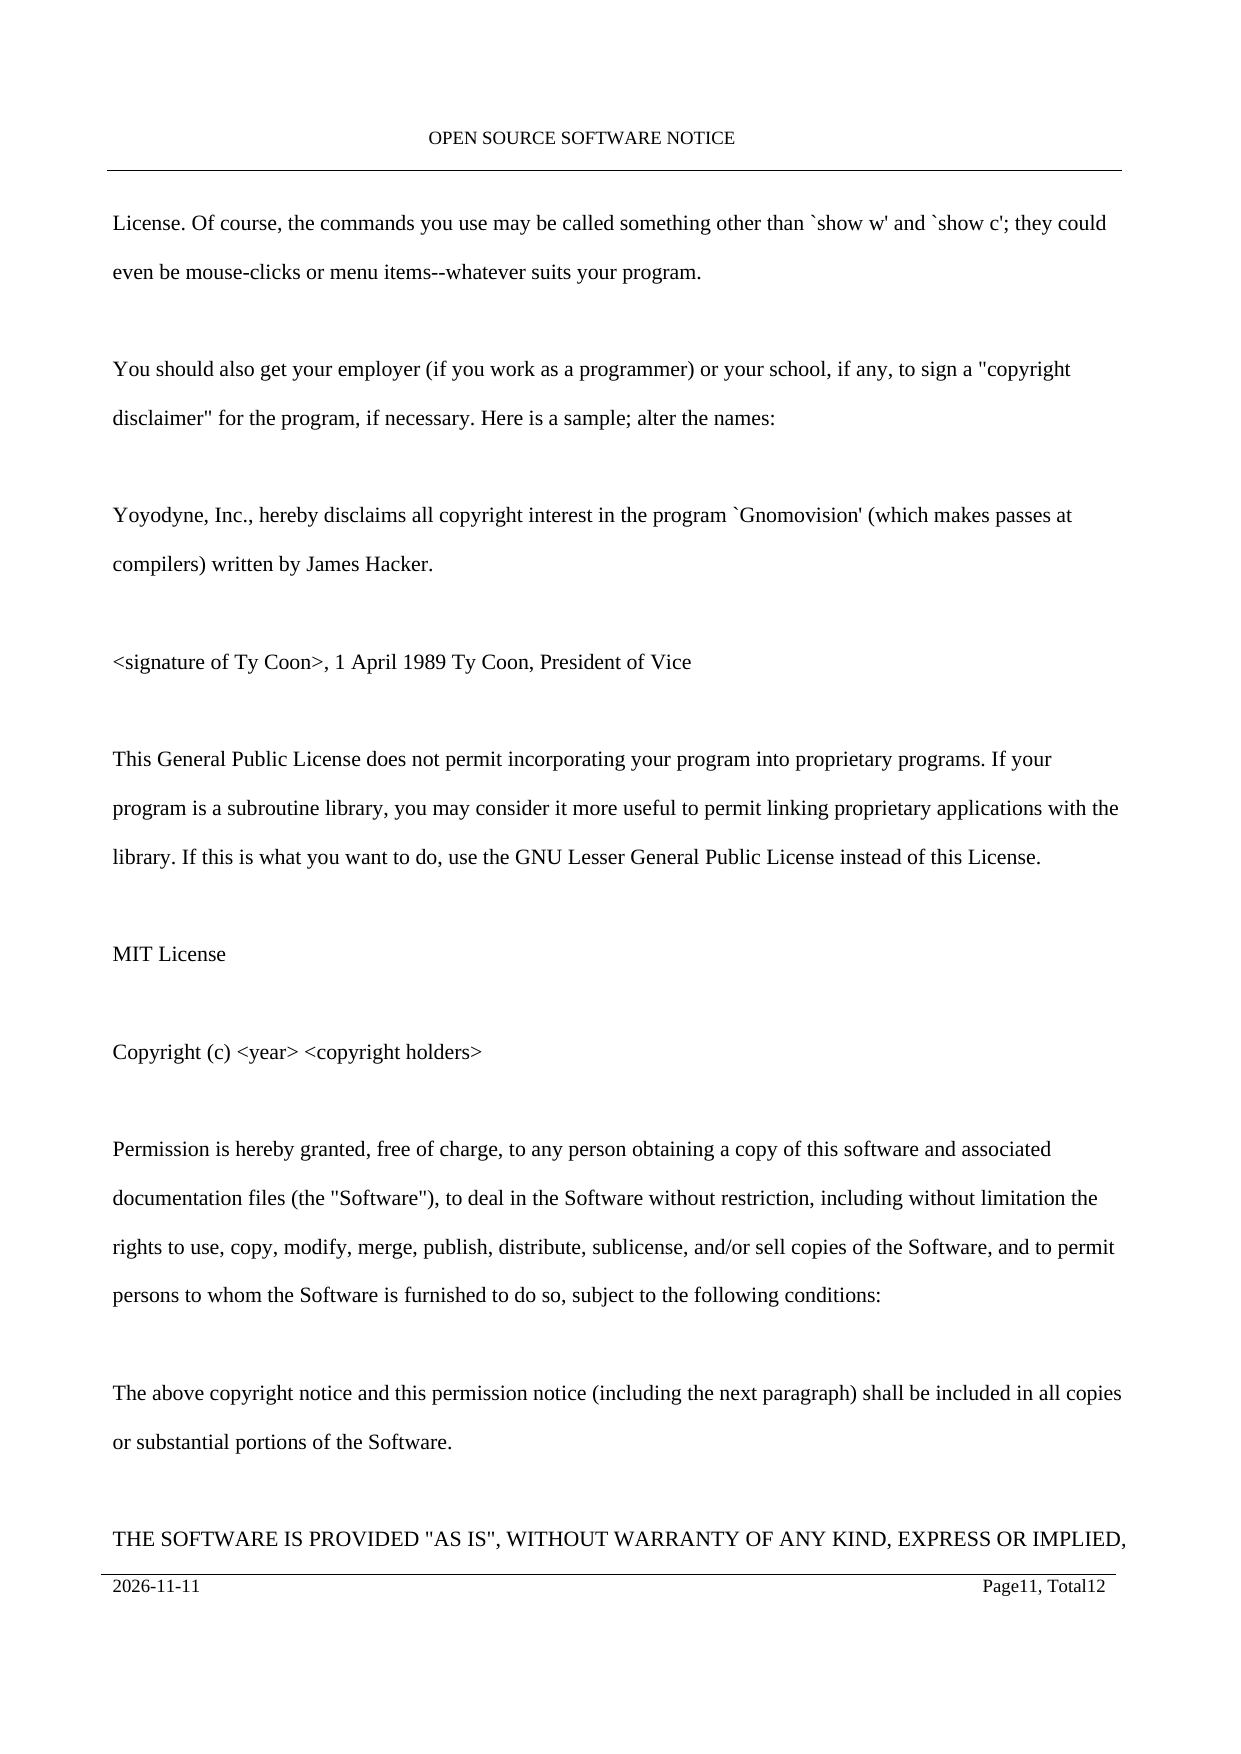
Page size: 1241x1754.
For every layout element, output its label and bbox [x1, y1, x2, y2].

text [112, 206, 1128, 1555]
